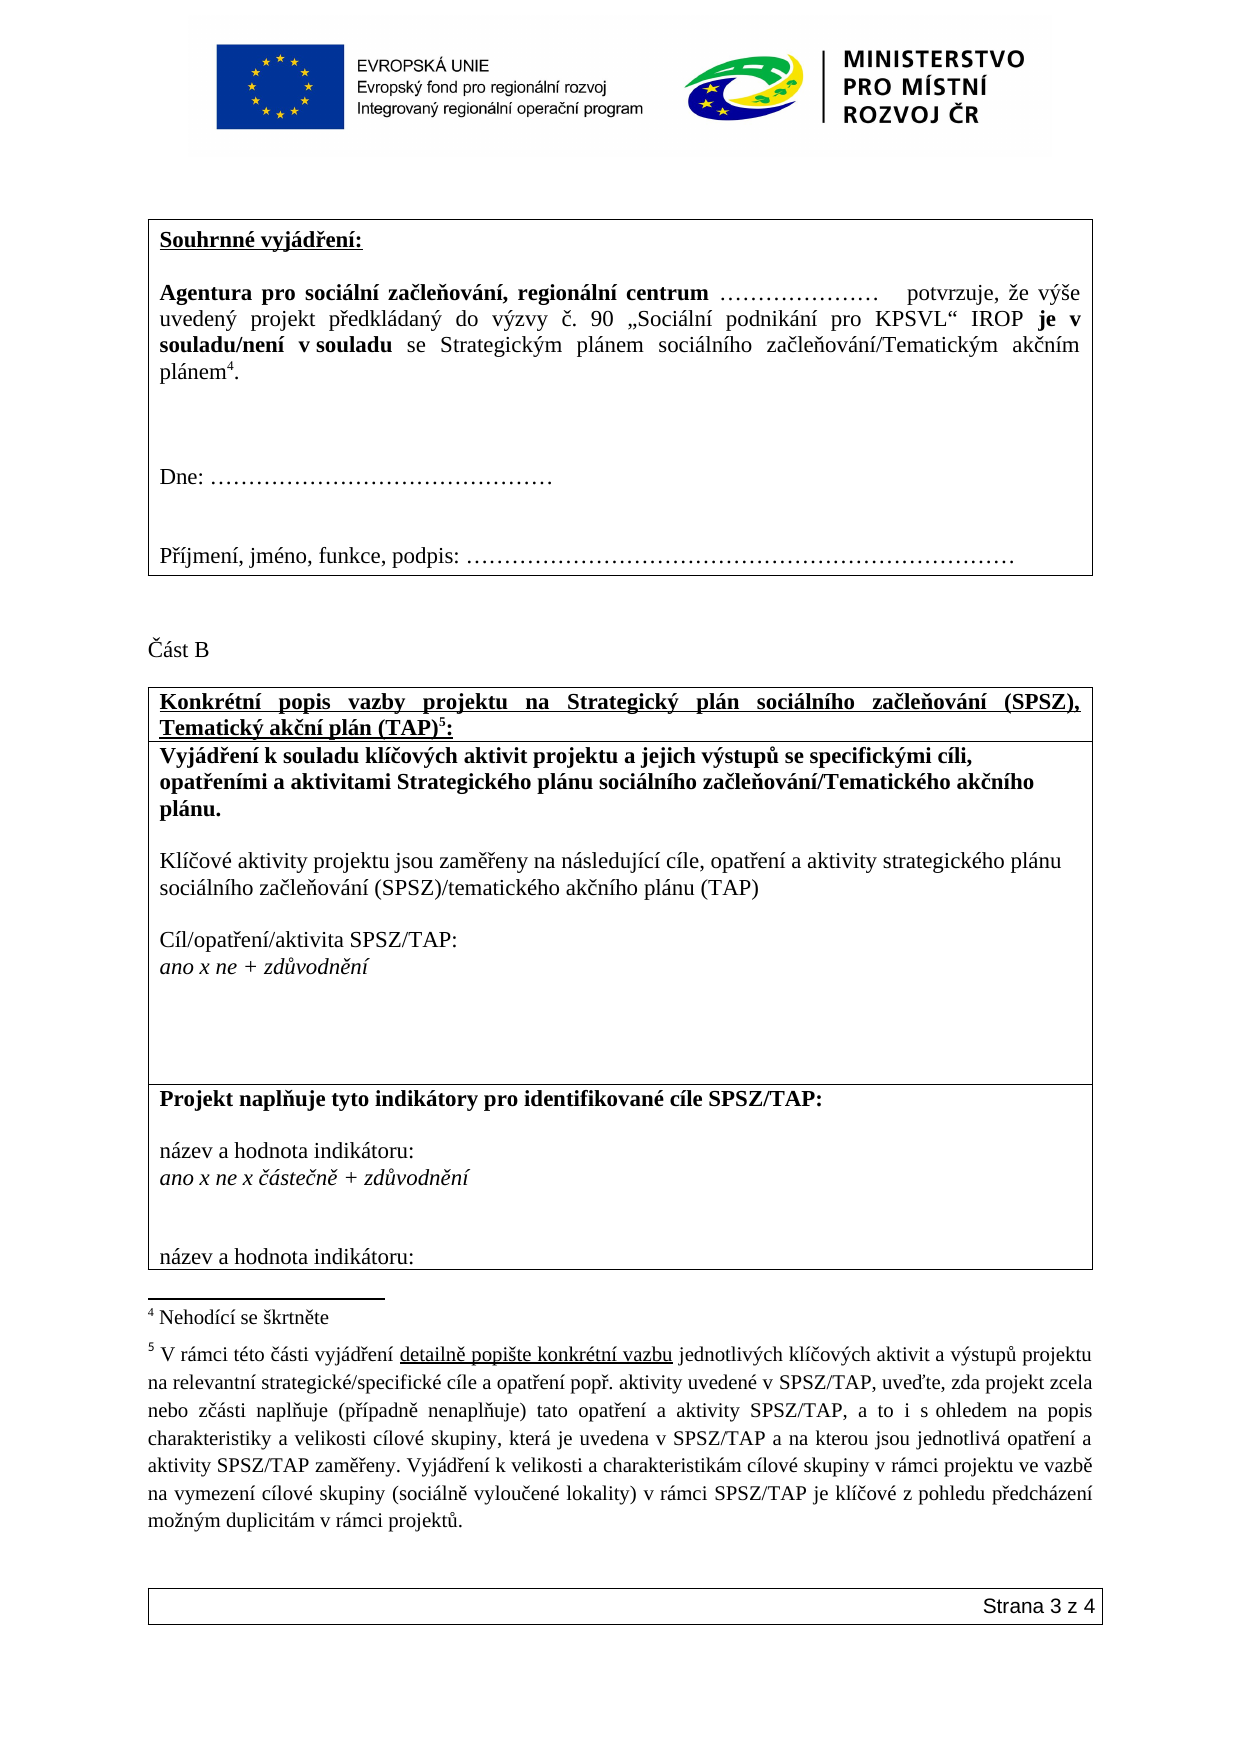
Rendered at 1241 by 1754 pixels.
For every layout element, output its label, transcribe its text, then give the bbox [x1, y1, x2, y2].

table_header Souhrnné vyjádření: Agentura pro sociální začleňování, regionální centrum ………………… potvrzuje, že výše uvedený projekt předkládaný do výzvy č. 90 „Sociální podnikání pro KPSVL“ IROP je v souladu/není v souladu se Strategickým plánem sociálního začleňování/Tematickým akčním plánem. Dne: ……………………………………… Příjmení, jméno, funkce, podpis: ……………………………………………………………… [149, 220, 1092, 574]
picture [188, 15, 1052, 157]
text Část B [148, 636, 1093, 662]
table_header Konkrétní popis vazby projektu na Strategický plán sociálního začleňování (SPSZ), Tematický akční plán (TAP): [149, 688, 1092, 741]
table_cell Vyjádření k souladu klíčových aktivit projektu a jejich výstupů se specifickými cíli, opatřeními a aktivitami Strategického plánu sociálního začleňování/Tematického akčního plánu. Klíčové aktivity projektu jsou zaměřeny na následující cíle, opatření a aktivity strategického plánu sociálního začleňování (SPSZ)/tematického akčního plánu (TAP) Cíl/opatření/aktivita SPSZ/TAP: ano x ne + zdůvodnění [149, 742, 1092, 1083]
